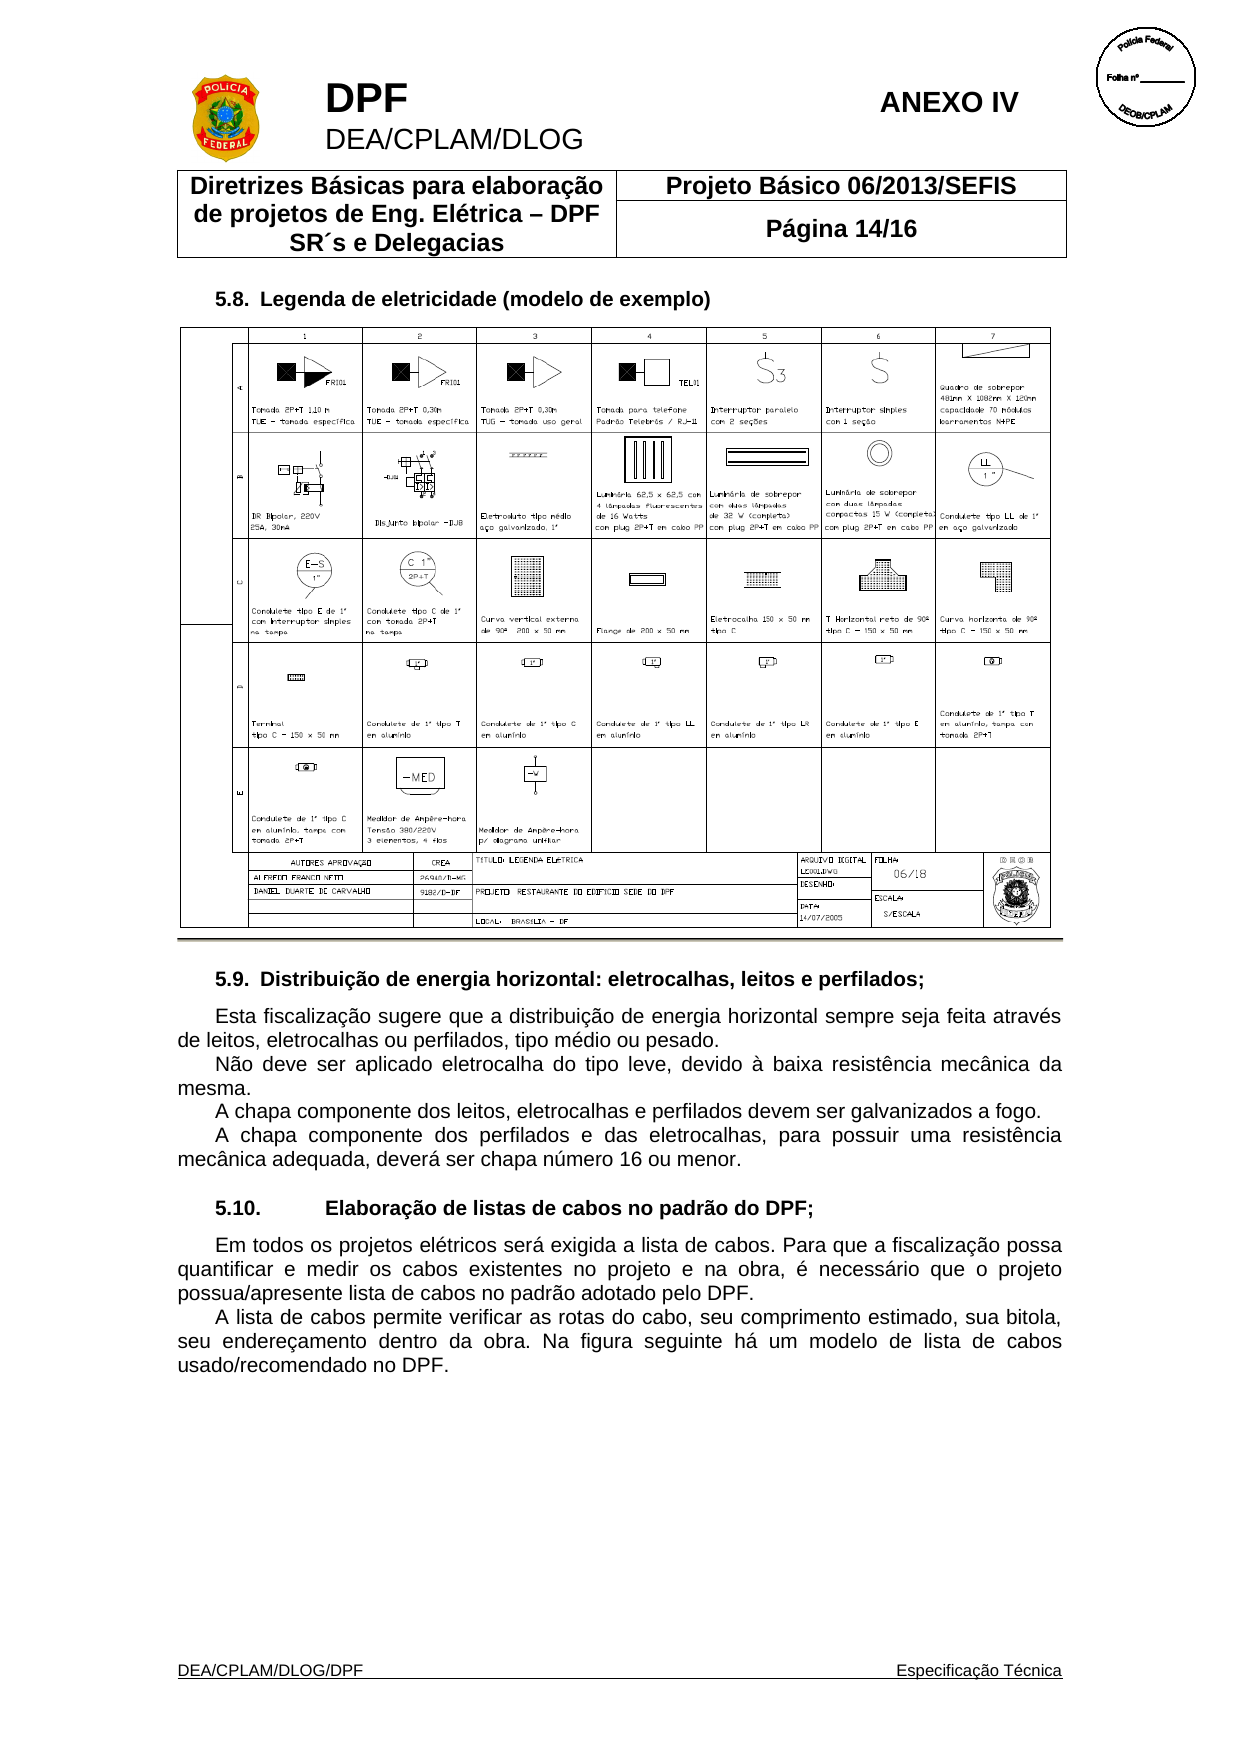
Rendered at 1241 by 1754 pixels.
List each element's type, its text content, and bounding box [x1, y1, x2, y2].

subtitle Elaboração de listas de cabos no padrão do DPF; [215, 1196, 1063, 1220]
text A chapa componente dos perfilados e das eletrocalhas, para possuir uma resistência mecânica adequada, deverá ser chapa número 16 ou menor. [177, 1123, 1063, 1171]
text Em todos os projetos elétricos será exigida a lista de cabos. Para que a fiscalização possa quantificar e medir os cabos existentes no projeto e na obra, é necessário que o projeto possua/apresente lista de cabos no padrão adotado pelo DPF. [177, 1233, 1063, 1304]
subtitle Distribuição de energia horizontal: eletrocalhas, leitos e perfilados; [215, 967, 1063, 991]
picture [177, 323, 1064, 942]
text A lista de cabos permite verificar as rotas do cabo, seu comprimento estimado, sua bitola, seu endereçamento dentro da obra. Na figura seguinte há um modelo de lista de cabos usado/recomendado no DPF. [177, 1304, 1063, 1376]
text A chapa componente dos leitos, eletrocalhas e perfilados devem ser galvanizados a fogo. [177, 1099, 1063, 1123]
text Esta fiscalização sugere que a distribuição de energia horizontal sempre seja feita através de leitos, eletrocalhas ou perfilados, tipo médio ou pesado. [177, 1003, 1063, 1051]
text Não deve ser aplicado eletrocalha do tipo leve, devido à baixa resistência mecânica da mesma. [177, 1051, 1063, 1099]
subtitle Legenda de eletricidade (modelo de exemplo) [215, 287, 1063, 311]
picture [1077, 17, 1218, 156]
